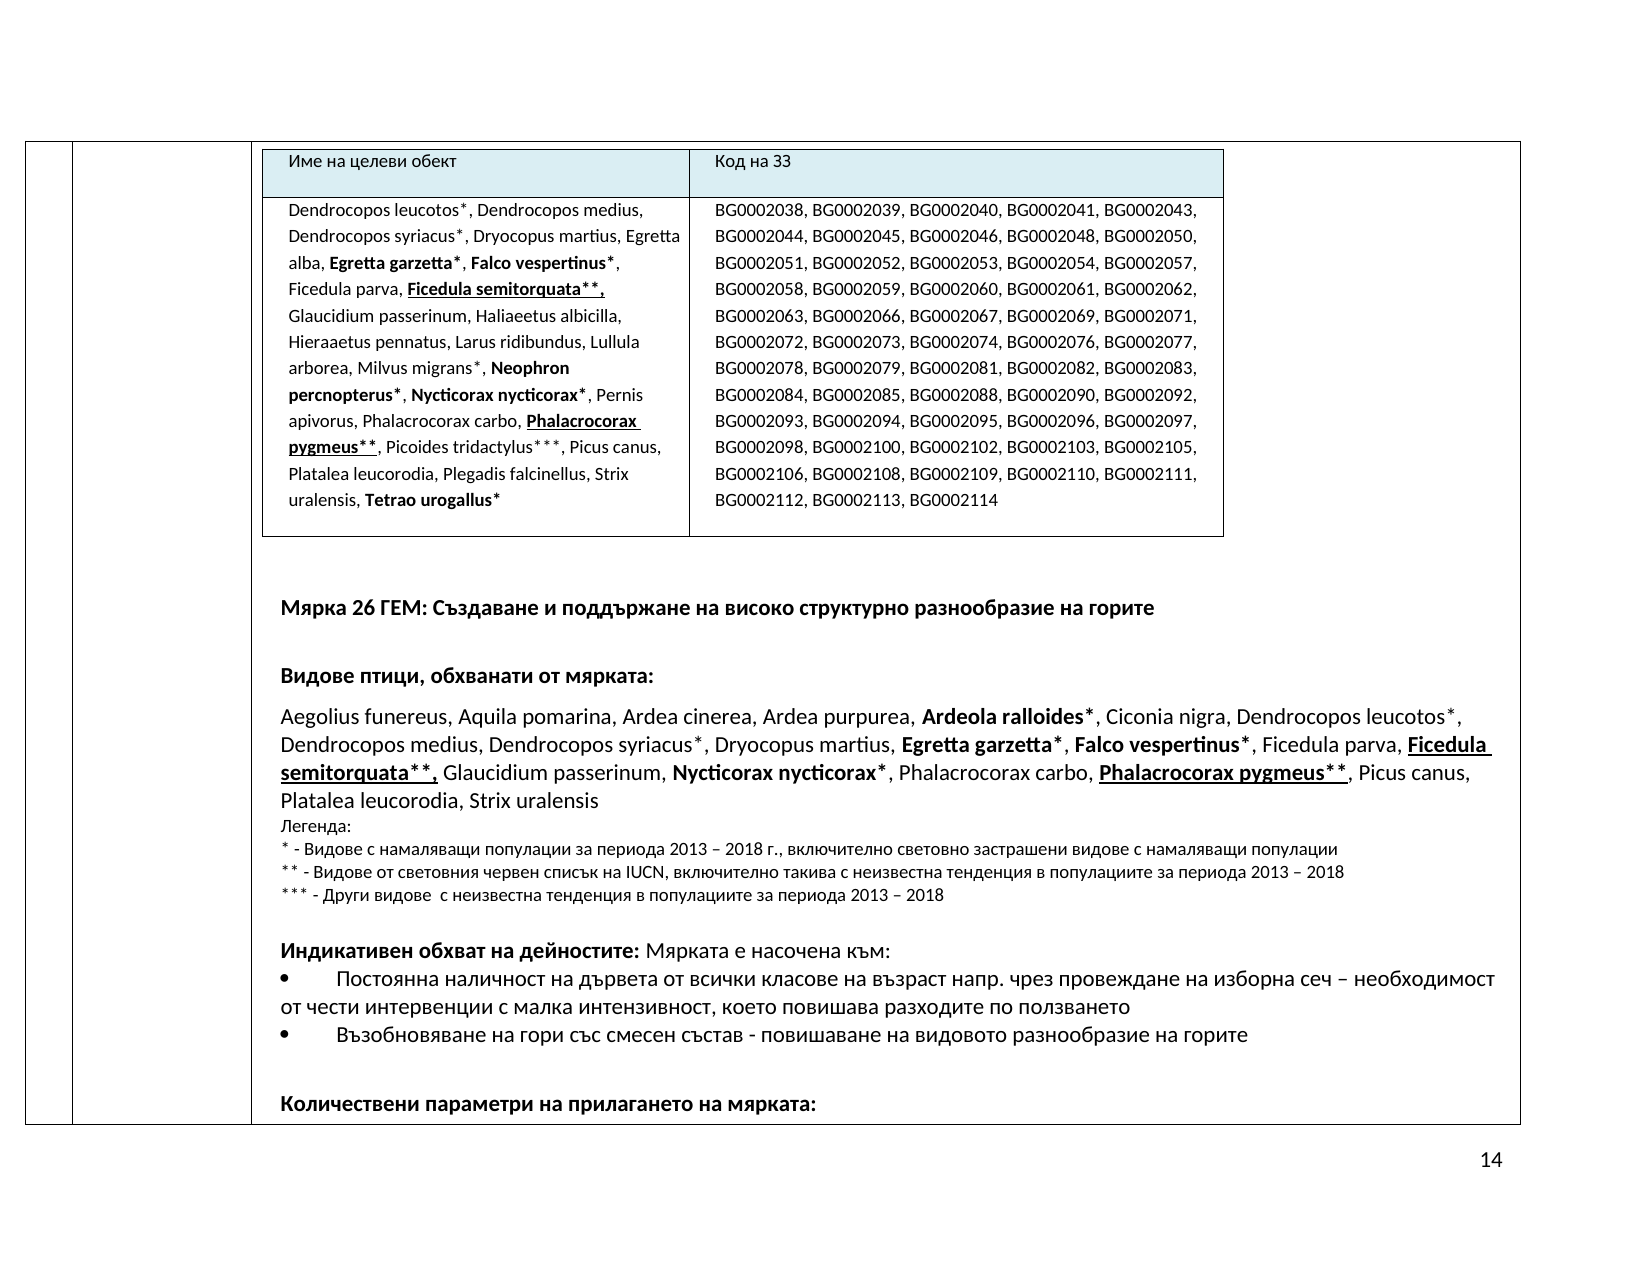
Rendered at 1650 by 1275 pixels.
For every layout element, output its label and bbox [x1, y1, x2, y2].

table_cell [73, 142, 251, 1124]
table_cell [26, 142, 72, 1124]
table_cell [252, 142, 1520, 1124]
